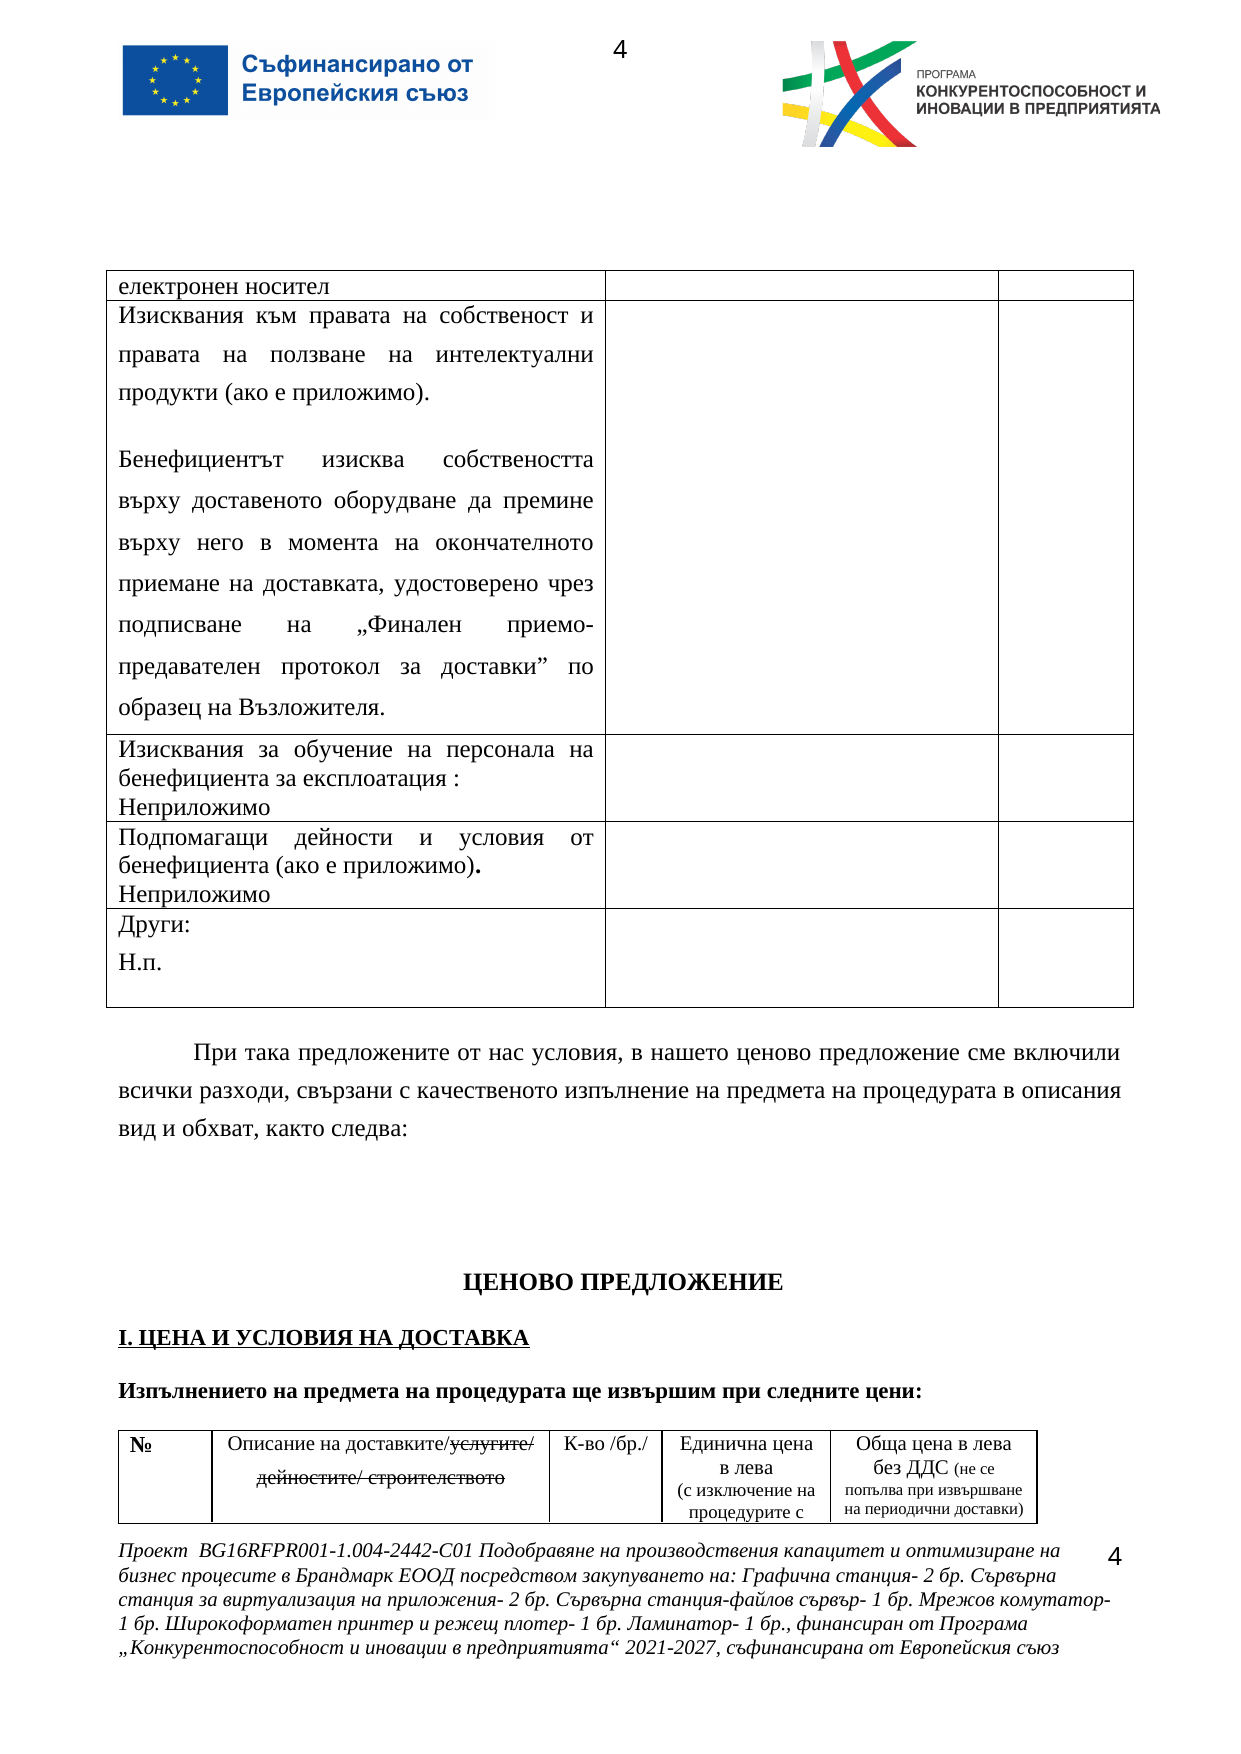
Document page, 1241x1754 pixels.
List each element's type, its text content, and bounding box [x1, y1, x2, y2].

table_cell [606, 822, 998, 908]
table_header № [119, 1431, 211, 1522]
table_cell Изисквания за обучение на персонала на бенефициента за експлоатация : Неприложимо [107, 735, 605, 821]
table_cell Изисквания към правата на собственост и правата на ползване на интелектуални продукти (ако е приложимо). Бенефициентът изисква собствеността върху доставеното оборудване да премине върху него в момента на окончателното приемане на доставката, удостоверено чрез подписване на „Финален приемо- предавателен протокол за доставки” по образец на Възложителя. [107, 301, 605, 733]
table_header Обща цена в лева без ДДС (не се попълва при извършване на периодични доставки) [831, 1431, 1036, 1522]
table_cell [999, 822, 1133, 908]
table_cell [999, 271, 1133, 299]
table_cell [999, 735, 1133, 821]
table_header Единична цена в лева (с изключение на процедурите с предмет услуги) [663, 1431, 830, 1522]
text При така предложените от нас условия, в нашето ценово предложение сме включили всички разходи, свързани с качественото изпълнение на предмета на процедурата в описания вид и обхват, както следва: [118, 1037, 1122, 1152]
table_cell [606, 301, 998, 733]
table_cell Подпомагащи дейности и условия от бенефициента (ако е приложимо). Неприложимо [107, 822, 605, 908]
table_cell [999, 301, 1133, 733]
table_cell [606, 735, 998, 821]
table_cell [999, 909, 1133, 1007]
text Изпълнението на предмета на процедурата ще извършим при следните цени: [118, 1377, 1122, 1403]
text І. ЦЕНА И УСЛОВИЯ НА ДОСТАВКА [118, 1324, 1122, 1351]
picture [118, 41, 496, 120]
picture [782, 41, 1161, 147]
table_cell [606, 909, 998, 1007]
table_header Описание на доставките/услугите/ дейностите/ строителството [213, 1431, 549, 1522]
table_header К-во /бр./ [550, 1431, 661, 1522]
text ЦЕНОВО ПРЕДЛОЖЕНИЕ [118, 1267, 1122, 1295]
table_cell Други: Н.п. [107, 909, 605, 1007]
table_cell [606, 271, 998, 299]
